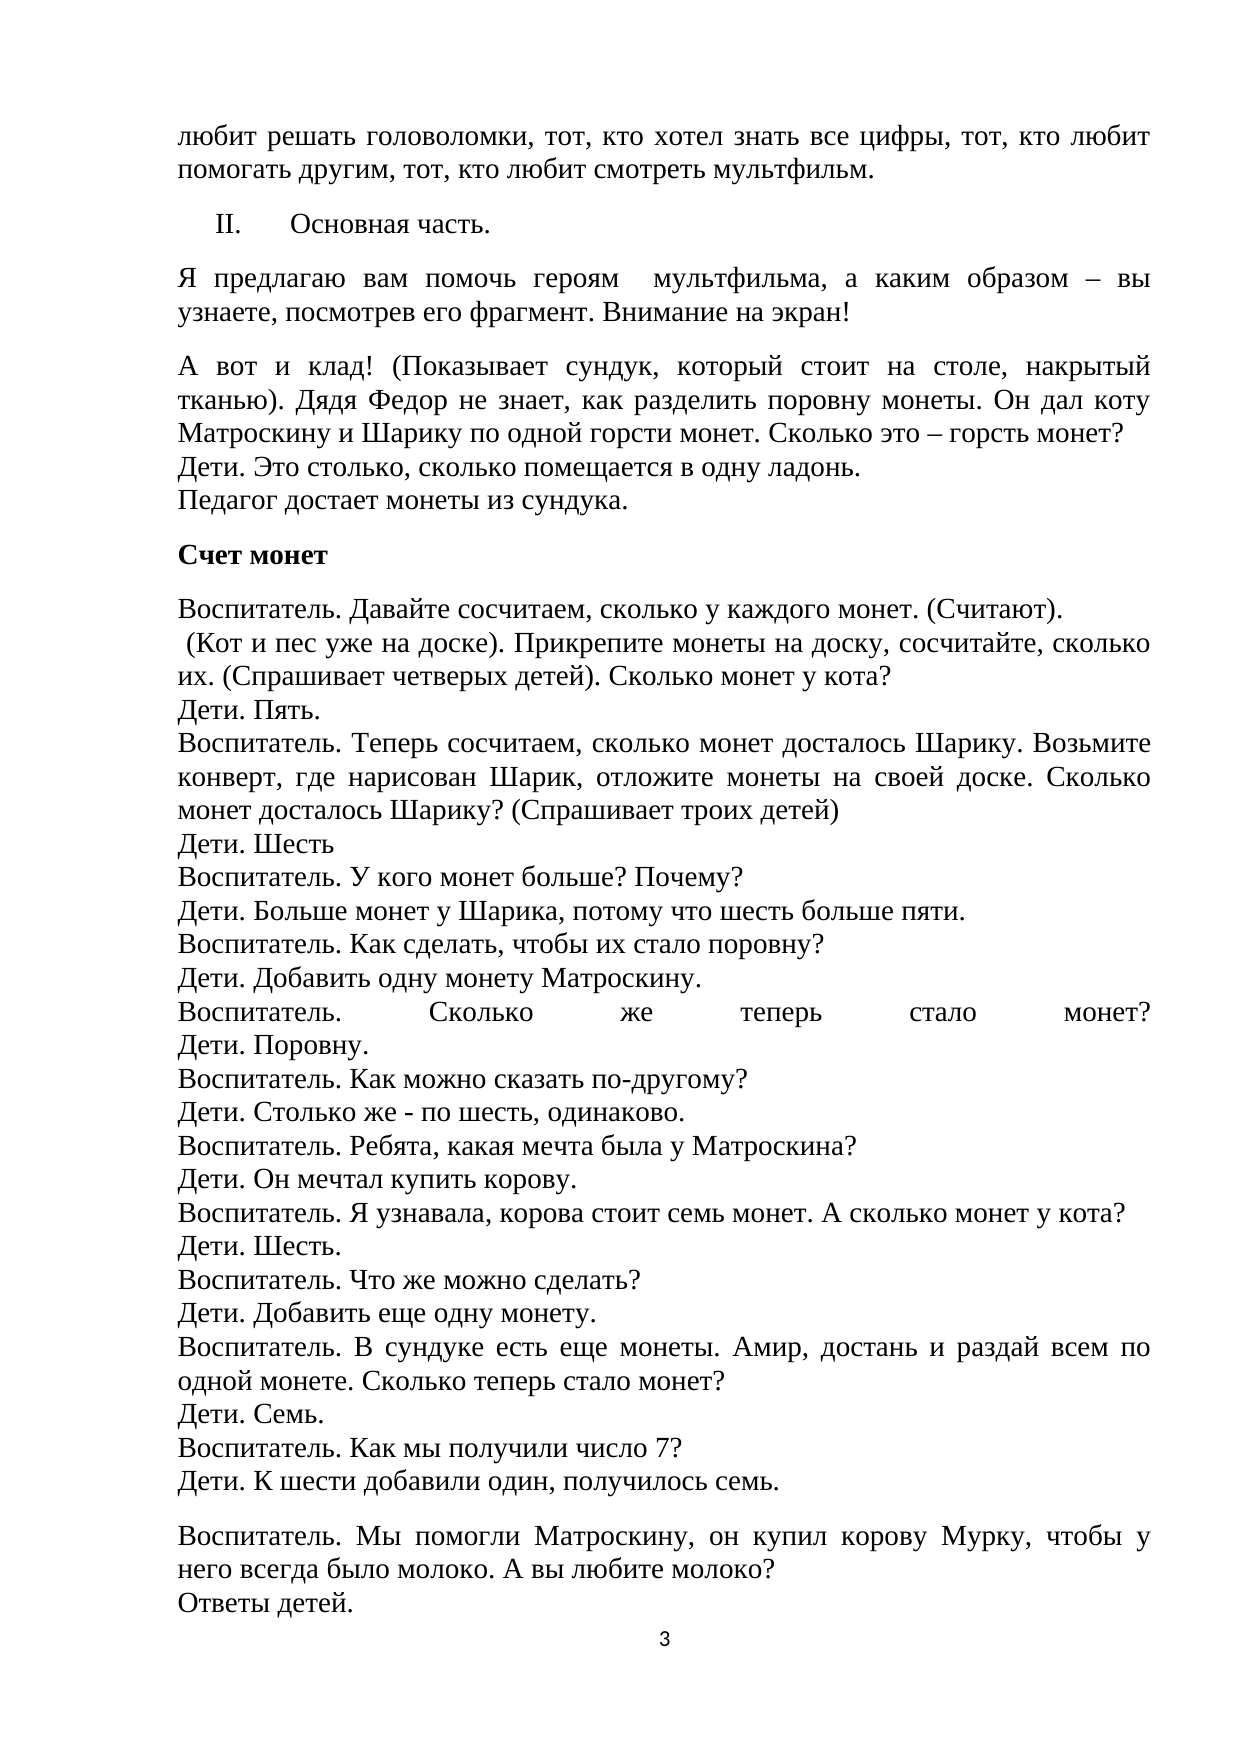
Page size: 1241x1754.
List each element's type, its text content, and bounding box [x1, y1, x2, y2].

text Воспитатель. У кого монет больше? Почему? [177, 859, 1152, 893]
text Педагог достает монеты из сундука. [177, 482, 1152, 516]
text Дети. Он мечтал купить корову. [177, 1161, 1152, 1195]
text Счет монет [177, 537, 1152, 570]
text Дети. Шесть [177, 826, 1152, 859]
text (Кот и пес уже на доске). Прикрепите монеты на доску, сосчитайте, сколько их. (Спрашивает четверых детей). Сколько монет у кота? [177, 625, 1152, 692]
text Воспитатель. Как мы получили число 7? [177, 1430, 1152, 1463]
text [177, 118, 1152, 185]
text Дети. К шести добавили один, получилось семь. [177, 1463, 1152, 1497]
text Дети. Столько же - по шесть, одинаково. [177, 1094, 1152, 1128]
text Воспитатель. Теперь сосчитаем, сколько монет досталось Шарику. Возьмите конверт, где нарисован Шарик, отложите монеты на своей доске. Сколько монет досталось Шарику? (Спрашивает троих детей) [177, 725, 1152, 826]
text Дети. Семь. [177, 1396, 1152, 1430]
text Воспитатель. Как можно сказать по-другому? [177, 1061, 1152, 1094]
text Воспитатель. Сколько же теперь стало монет? Дети. Поровну. [177, 994, 1152, 1061]
text Дети. Это столько, сколько помещается в одну ладонь. [177, 449, 1152, 482]
text Дети. Добавить одну монету Матроскину. [177, 960, 1152, 994]
text Воспитатель. Как сделать, чтобы их стало поровну? [177, 927, 1152, 960]
text Воспитатель. Мы помогли Матроскину, он купил корову Мурку, чтобы у него всегда было молоко. А вы любите молоко? [177, 1518, 1152, 1585]
text Воспитатель. Я узнавала, корова стоит семь монет. А сколько монет у кота? [177, 1195, 1152, 1228]
text Дети. Шесть. [177, 1228, 1152, 1262]
text Дети. Пять. [177, 692, 1152, 725]
text Я предлагаю вам помочь героям мультфильма, а каким образом – вы узнаете, посмотрев его фрагмент. Внимание на экран! [177, 260, 1152, 327]
text Дети. Больше монет у Шарика, потому что шесть больше пяти. [177, 893, 1152, 927]
list Основная часть. [215, 206, 1152, 239]
text Воспитатель. В сундуке есть еще монеты. Амир, достань и раздай всем по одной монете. Сколько теперь стало монет? [177, 1329, 1152, 1396]
text Ответы детей. [177, 1585, 1152, 1618]
text Воспитатель. Что же можно сделать? [177, 1262, 1152, 1296]
text Воспитатель. Ребята, какая мечта была у Матроскина? [177, 1128, 1152, 1161]
text Воспитатель. Давайте сосчитаем, сколько у каждого монет. (Считают). [177, 591, 1152, 625]
text Дети. Добавить еще одну монету. [177, 1296, 1152, 1329]
text А вот и клад! (Показывает сундук, который стоит на столе, накрытый тканью). Дядя Федор не знает, как разделить поровну монеты. Он дал коту Матроскину и Шарику по одной горсти монет. Сколько это – горсть монет? [177, 348, 1152, 449]
